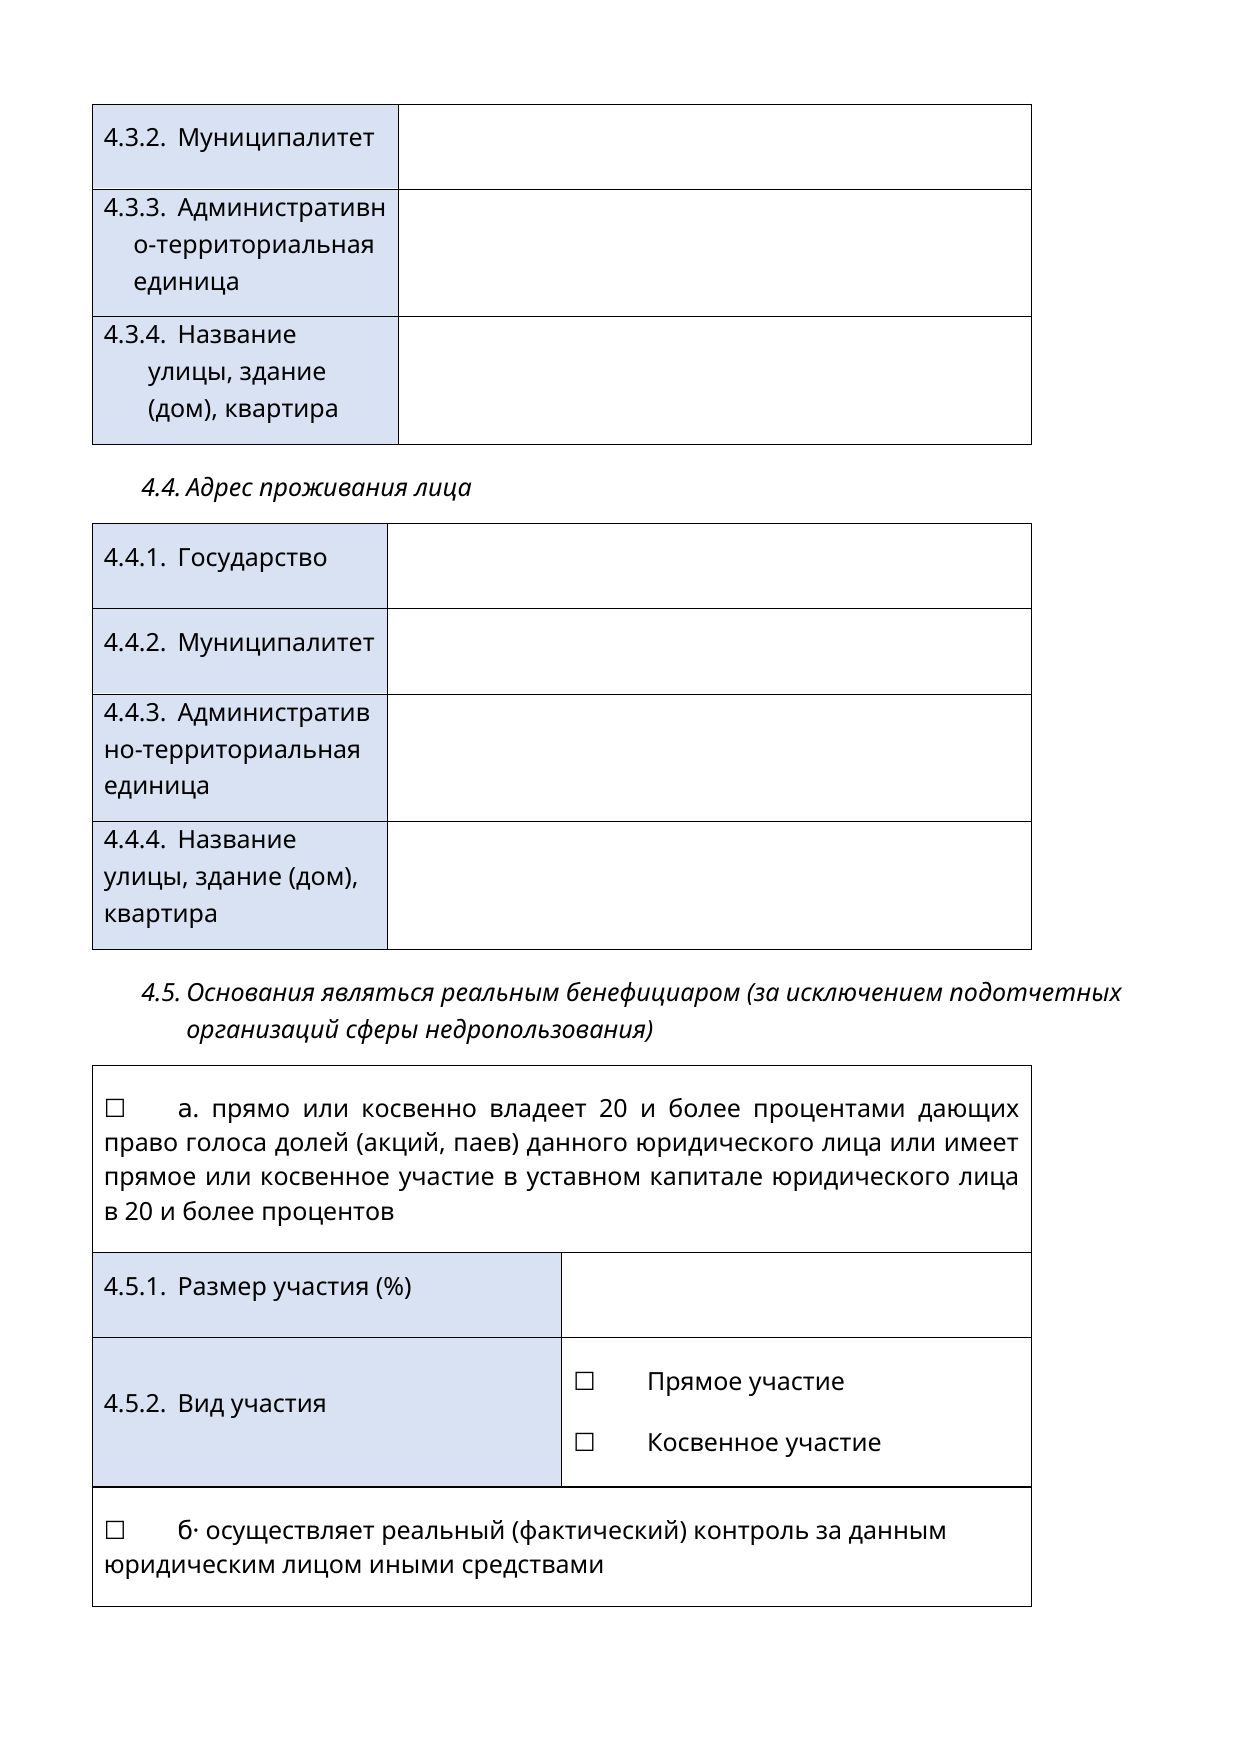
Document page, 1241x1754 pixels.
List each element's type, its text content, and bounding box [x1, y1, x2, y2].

table_cell [562, 1253, 1031, 1337]
table_header [388, 524, 1031, 608]
table_cell Прямое участие Косвенное участие [562, 1338, 1031, 1486]
list Основания являться реальным бенефициаром (за исключением подотчетных организаций сферы недропользования) [141, 975, 1152, 1046]
table_header а. прямо или косвенно владеет 20 и более процентами дающих право голоса долей (акций, паев) данного юридического лица или имеет прямое или косвенное участие в уставном капитале юридического лица в 20 и более процентов [93, 1066, 1031, 1252]
table_cell Размер участия (%) [93, 1253, 561, 1337]
table_cell [399, 190, 1031, 316]
table_cell б․ осуществляет реальный (фактический) контроль за данным юридическим лицом иными средствами [93, 1488, 1031, 1606]
table_cell Муниципалитет [93, 609, 387, 693]
table_cell Название улицы, здание (дом), квартира [93, 822, 387, 949]
table_cell [399, 317, 1031, 444]
table_cell Название улицы, здание (дом), квартира [93, 317, 398, 444]
table_header Государство [93, 524, 387, 608]
table_cell Вид участия [93, 1338, 561, 1486]
list Адрес проживания лица [141, 470, 1152, 504]
table_cell [388, 822, 1031, 949]
table_cell Муниципалитет [93, 105, 398, 188]
table_cell [388, 609, 1031, 693]
table_cell Административно-территориальная единица [93, 190, 398, 316]
table_cell [388, 695, 1031, 821]
table_cell Административно-территориальная единица [93, 695, 387, 821]
table_cell [399, 105, 1031, 188]
